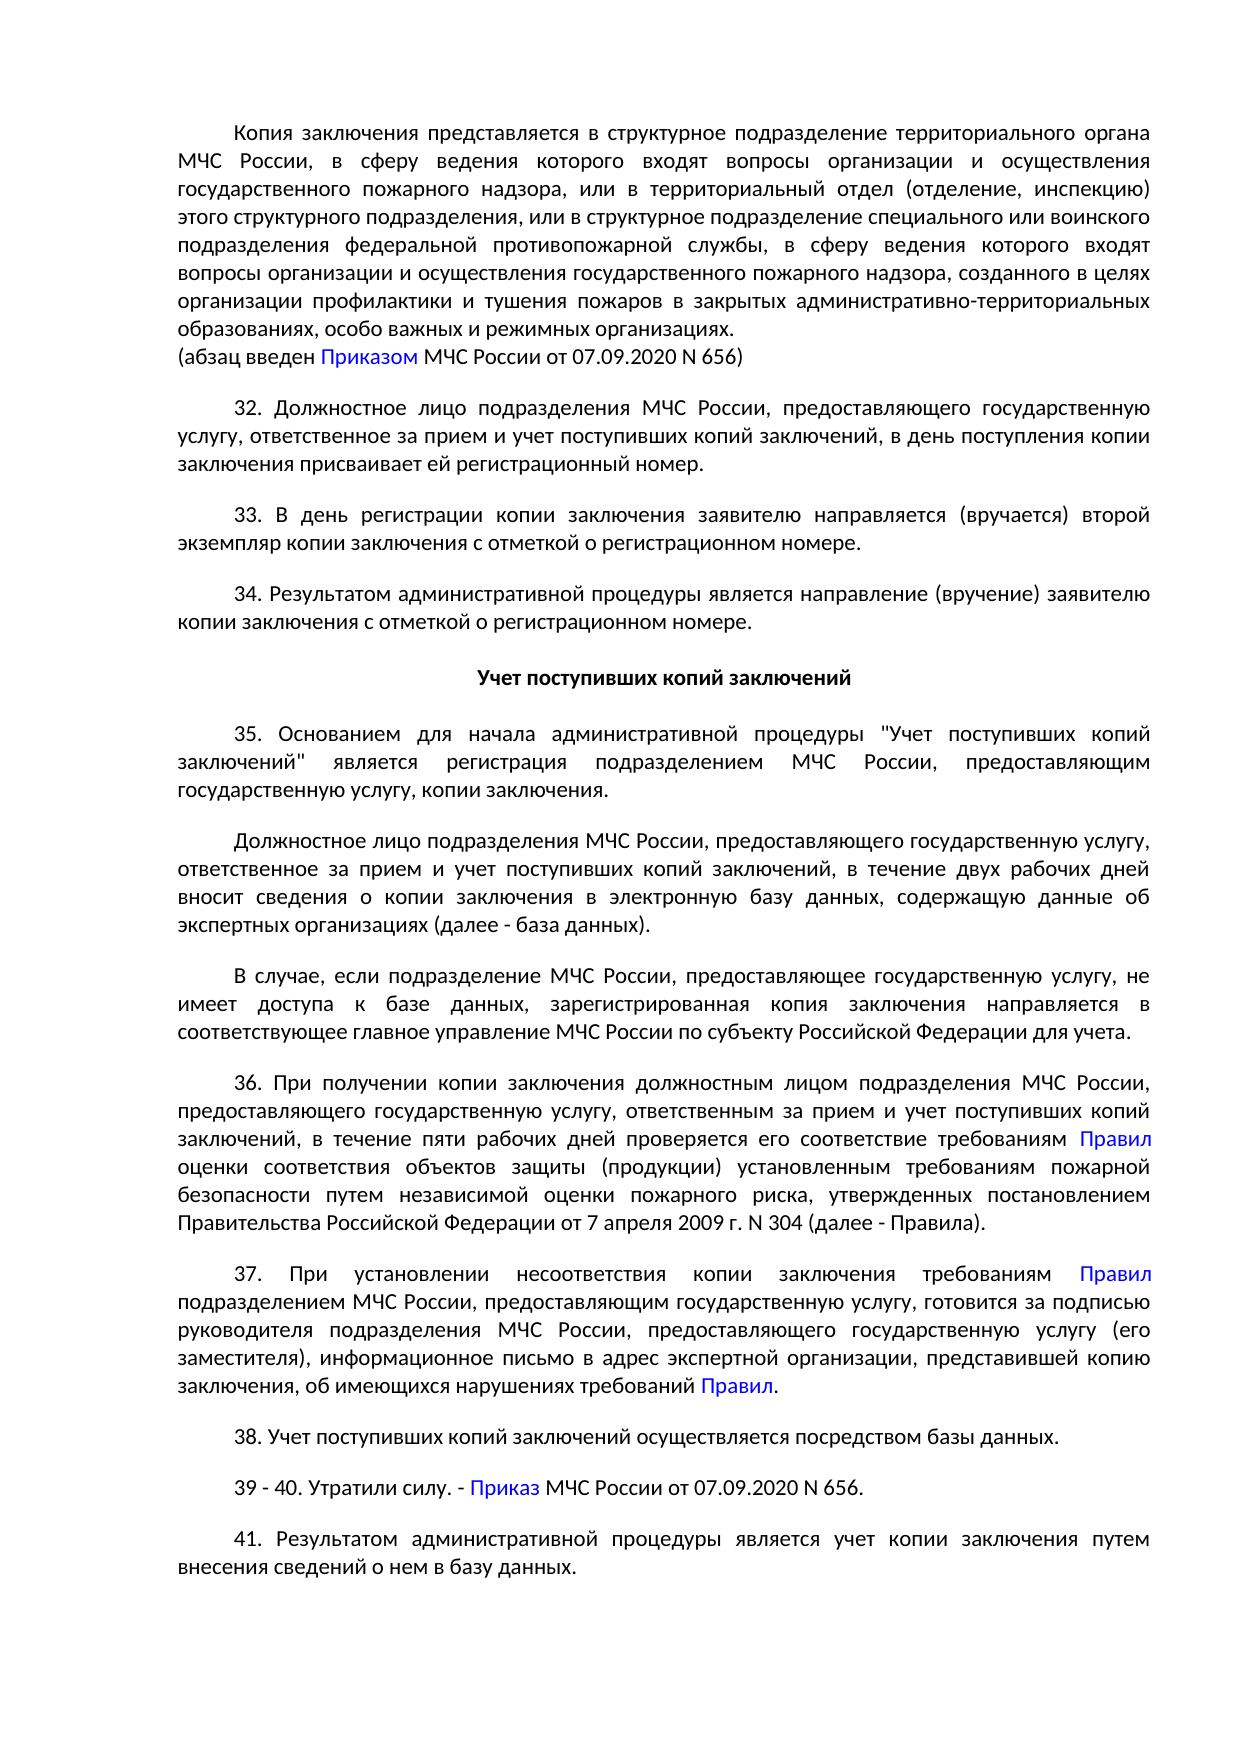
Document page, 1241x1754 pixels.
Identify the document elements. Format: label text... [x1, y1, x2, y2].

text В случае, если подразделение МЧС России, предоставляющее государственную услугу, не имеет доступа к базе данных, зарегистрированная копия заключения направляется в соответствующее главное управление МЧС России по субъекту Российской Федерации для учета. [177, 961, 1152, 1045]
text 39 - 40. Утратили силу. - Приказ МЧС России от 07.09.2020 N 656. [177, 1473, 1152, 1501]
text Копия заключения представляется в структурное подразделение территориального органа МЧС России, в сферу ведения которого входят вопросы организации и осуществления государственного пожарного надзора, или в территориальный отдел (отделение, инспекцию) этого структурного подразделения, или в структурное подразделение специального или воинского подразделения федеральной противопожарной службы, в сферу ведения которого входят вопросы организации и осуществления государственного пожарного надзора, созданного в целях организации профилактики и тушения пожаров в закрытых административно-территориальных образованиях, особо важных и режимных организациях. [177, 118, 1152, 342]
text 37. При установлении несоответствия копии заключения требованиям Правил подразделением МЧС России, предоставляющим государственную услугу, готовится за подписью руководителя подразделения МЧС России, предоставляющего государственную услугу (его заместителя), информационное письмо в адрес экспертной организации, представившей копию заключения, об имеющихся нарушениях требований Правил. [177, 1259, 1152, 1399]
text 33. В день регистрации копии заключения заявителю направляется (вручается) второй экземпляр копии заключения с отметкой о регистрационном номере. [177, 500, 1152, 556]
text 34. Результатом административной процедуры является направление (вручение) заявителю копии заключения с отметкой о регистрационном номере. [177, 579, 1152, 635]
text 35. Основанием для начала административной процедуры "Учет поступивших копий заключений" является регистрация подразделением МЧС России, предоставляющим государственную услугу, копии заключения. [177, 719, 1152, 803]
title Учет поступивших копий заключений [177, 663, 1152, 691]
text 38. Учет поступивших копий заключений осуществляется посредством базы данных. [177, 1422, 1152, 1450]
text 36. При получении копии заключения должностным лицом подразделения МЧС России, предоставляющего государственную услугу, ответственным за прием и учет поступивших копий заключений, в течение пяти рабочих дней проверяется его соответствие требованиям Правил оценки соответствия объектов защиты (продукции) установленным требованиям пожарной безопасности путем независимой оценки пожарного риска, утвержденных постановлением Правительства Российской Федерации от 7 апреля 2009 г. N 304 (далее - Правила). [177, 1068, 1152, 1236]
text 32. Должностное лицо подразделения МЧС России, предоставляющего государственную услугу, ответственное за прием и учет поступивших копий заключений, в день поступления копии заключения присваивает ей регистрационный номер. [177, 393, 1152, 477]
text (абзац введен Приказом МЧС России от 07.09.2020 N 656) [177, 342, 1152, 370]
text 41. Результатом административной процедуры является учет копии заключения путем внесения сведений о нем в базу данных. [177, 1524, 1152, 1580]
text Должностное лицо подразделения МЧС России, предоставляющего государственную услугу, ответственное за прием и учет поступивших копий заключений, в течение двух рабочих дней вносит сведения о копии заключения в электронную базу данных, содержащую данные об экспертных организациях (далее - база данных). [177, 826, 1152, 938]
